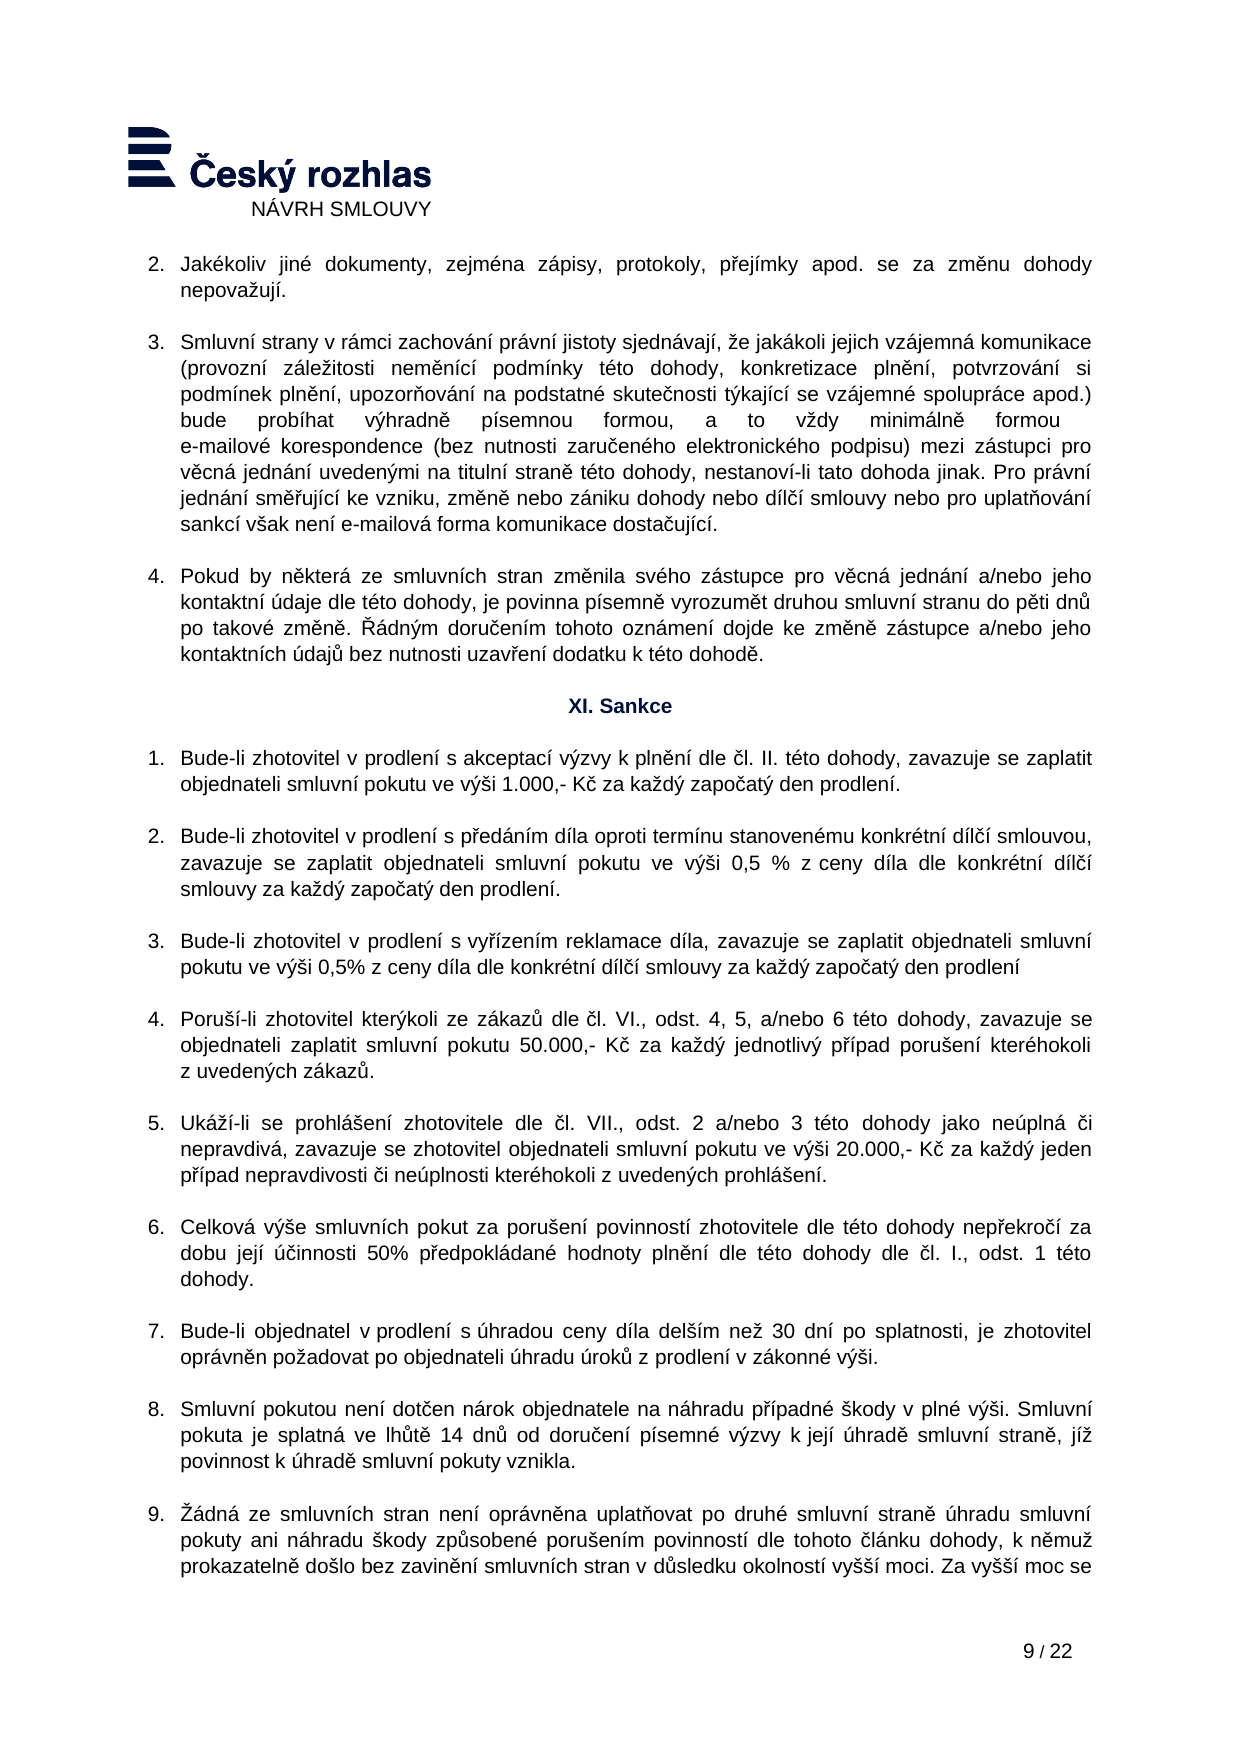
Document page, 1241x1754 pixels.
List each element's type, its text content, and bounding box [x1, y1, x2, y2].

list Bude-li objednatel v prodlení s úhradou ceny díla delším než 30 dní po splatnosti, je zhotovitel oprávněn požadovat po objednateli úhradu úroků z prodlení v zákonné výši. [148, 1318, 1093, 1370]
subtitle Sankce [148, 693, 1093, 719]
list Jakékoliv jiné dokumenty, zejména zápisy, protokoly, přejímky apod. se za změnu dohody nepovažují. [148, 250, 1093, 302]
list Bude-li zhotovitel v prodlení s předáním díla oproti termínu stanovenému konkrétní dílčí smlouvou, zavazuje se zaplatit objednateli smluvní pokutu ve výši 0,5 % z ceny díla dle konkrétní dílčí smlouvy za každý započatý den prodlení. [148, 823, 1093, 901]
list Celková výše smluvních pokut za porušení povinností zhotovitele dle této dohody nepřekročí za dobu její účinnosti 50% předpokládané hodnoty plnění dle této dohody dle čl. I., odst. 1 této dohody. [148, 1214, 1093, 1292]
list Smluvní strany v rámci zachování právní jistoty sjednávají, že jakákoli jejich vzájemná komunikace (provozní záležitosti neměnící podmínky této dohody, konkretizace plnění, potvrzování si podmínek plnění, upozorňování na podstatné skutečnosti týkající se vzájemné spolupráce apod.) bude probíhat výhradně písemnou formou, a to vždy minimálně formou e-mailové korespondence (bez nutnosti zaručeného elektronického podpisu) mezi zástupci pro věcná jednání uvedenými na titulní straně této dohody, nestanoví-li tato dohoda jinak. Pro právní jednání směřující ke vzniku, změně nebo zániku dohody nebo dílčí smlouvy nebo pro uplatňování sankcí však není e-mailová forma komunikace dostačující. [148, 328, 1093, 537]
list Smluvní pokutou není dotčen nárok objednatele na náhradu případné škody v plné výši. Smluvní pokuta je splatná ve lhůtě 14 dnů od doručení písemné výzvy k její úhradě smluvní straně, jíž povinnost k úhradě smluvní pokuty vznikla. [148, 1396, 1093, 1474]
list Bude-li zhotovitel v prodlení s vyřízením reklamace díla, zavazuje se zaplatit objednateli smluvní pokutu ve výši 0,5% z ceny díla dle konkrétní dílčí smlouvy za každý započatý den prodlení [148, 927, 1093, 979]
list Pokud by některá ze smluvních stran změnila svého zástupce pro věcná jednání a/nebo jeho kontaktní údaje dle této dohody, je povinna písemně vyrozumět druhou smluvní stranu do pěti dnů po takové změně. Řádným doručením tohoto oznámení dojde ke změně zástupce a/nebo jeho kontaktních údajů bez nutnosti uzavření dodatku k této dohodě. [148, 563, 1093, 667]
list Poruší-li zhotovitel kterýkoli ze zákazů dle čl. VI., odst. 4, 5, a/nebo 6 této dohody, zavazuje se objednateli zaplatit smluvní pokutu 50.000,- Kč za každý jednotlivý případ porušení kteréhokoli z uvedených zákazů. [148, 1005, 1093, 1083]
list Bude-li zhotovitel v prodlení s akceptací výzvy k plnění dle čl. II. této dohody, zavazuje se zaplatit objednateli smluvní pokutu ve výši 1.000,- Kč za každý započatý den prodlení. [148, 745, 1093, 797]
list Ukáží-li se prohlášení zhotovitele dle čl. VII., odst. 2 a/nebo 3 této dohody jako neúplná či nepravdivá, zavazuje se zhotovitel objednateli smluvní pokutu ve výši 20.000,- Kč za každý jeden případ nepravdivosti či neúplnosti kteréhokoli z uvedených prohlášení. [148, 1109, 1093, 1188]
picture [128, 127, 431, 193]
